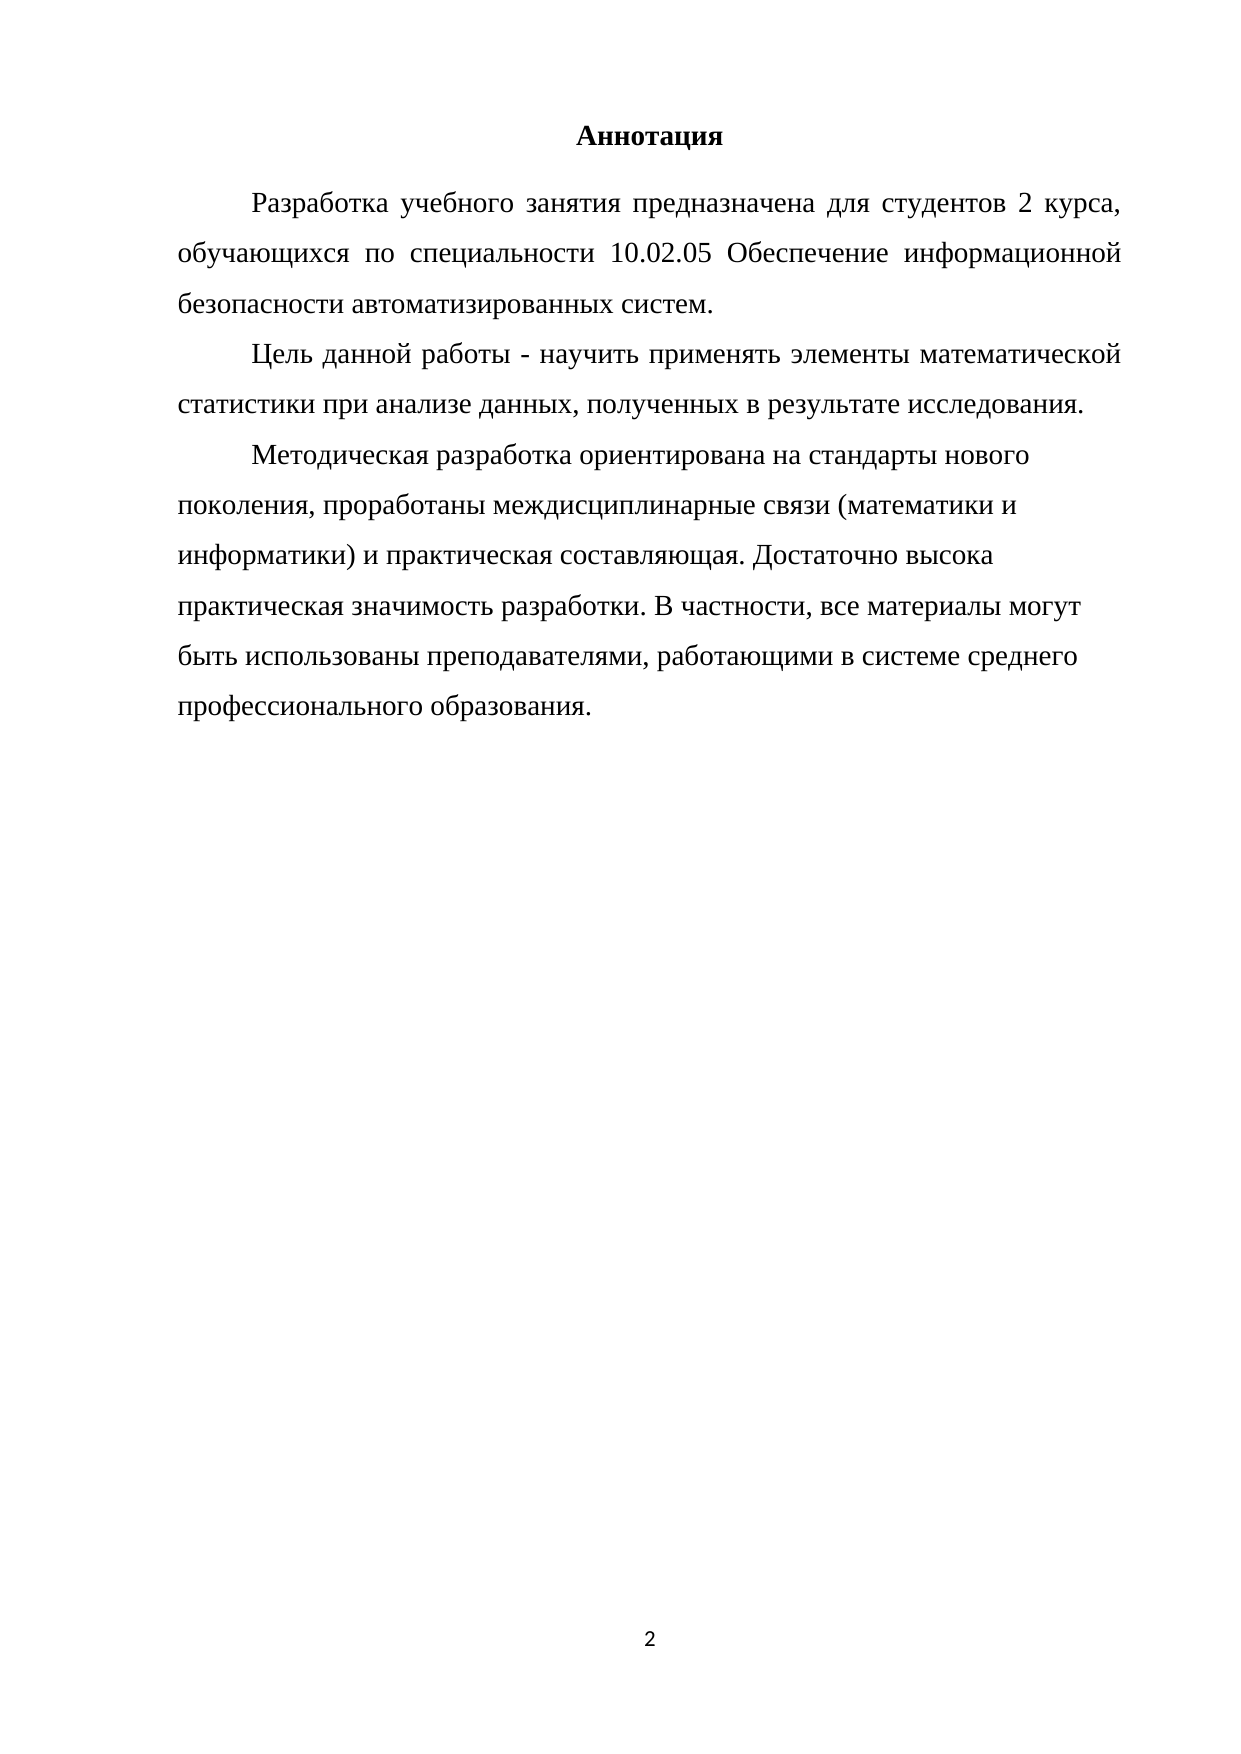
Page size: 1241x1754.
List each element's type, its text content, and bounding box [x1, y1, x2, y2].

text Разработка учебного занятия предназначена для студентов 2 курса, обучающихся по специальности 10.02.05 Обеспечение информационной безопасности автоматизированных систем. [177, 185, 1122, 319]
text Методическая разработка ориентирована на стандарты нового поколения, проработаны междисциплинарные связи (математики и информатики) и практическая составляющая. Достаточно высока практическая значимость разработки. В частности, все материалы могут быть использованы преподавателями, работающими в системе среднего профессионального образования. [177, 437, 1122, 722]
text Аннотация [177, 118, 1122, 152]
text Цель данной работы - научить применять элементы математической статистики при анализе данных, полученных в результате исследования. [177, 336, 1122, 420]
